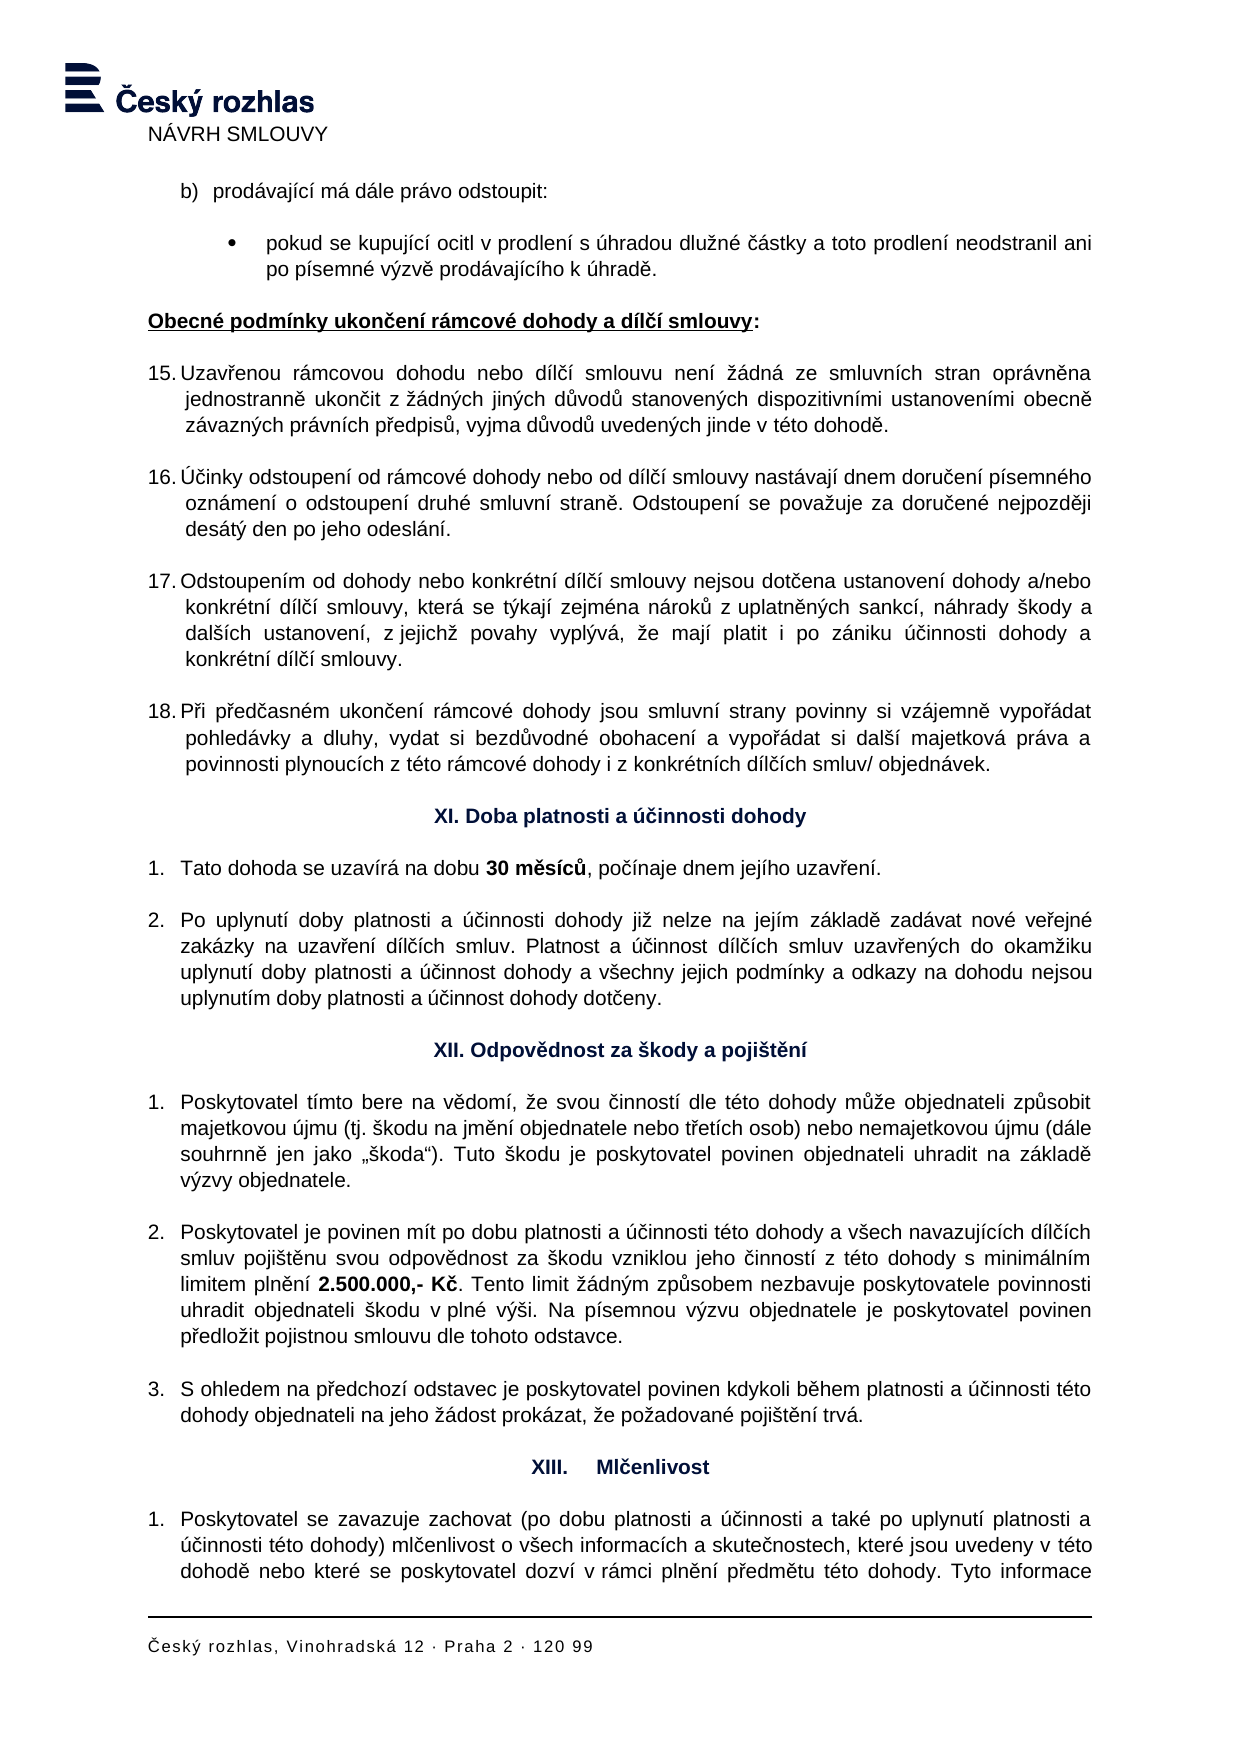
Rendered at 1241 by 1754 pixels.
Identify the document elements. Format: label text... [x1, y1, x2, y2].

list Účinky odstoupení od rámcové dohody nebo od dílčí smlouvy nastávají dnem doručení písemného oznámení o odstoupení druhé smluvní straně. Odstoupení se považuje za doručené nejpozději desátý den po jeho odeslání. [148, 464, 1092, 542]
list Uzavřenou rámcovou dohodu nebo dílčí smlouvu není žádná ze smluvních stran oprávněna jednostranně ukončit z žádných jiných důvodů stanovených dispozitivními ustanoveními obecně závazných právních předpisů, vyjma důvodů uvedených jinde v této dohodě. [148, 359, 1092, 438]
list Obecné podmínky ukončení rámcové dohody a dílčí smlouvy: [148, 307, 1092, 333]
list Tato dohoda se uzavírá na dobu 30 měsíců, počínaje dnem jejího uzavření. [148, 854, 1092, 880]
list Po uplynutí doby platnosti a účinnosti dohody již nelze na jejím základě zadávat nové veřejné zakázky na uzavření dílčích smluv. Platnost a účinnost dílčích smluv uzavřených do okamžiku uplynutí doby platnosti a účinnost dohody a všechny jejich podmínky a odkazy na dohodu nejsou uplynutím doby platnosti a účinnost dohody dotčeny. [148, 906, 1092, 1011]
list pokud se kupující ocitl v prodlení s úhradou dlužné částky a toto prodlení neodstranil ani po písemné výzvě prodávajícího k úhradě. [228, 229, 1092, 281]
subtitle XI. Doba platnosti a účinnosti dohody [148, 802, 1092, 828]
picture [65, 63, 314, 117]
list Odstoupením od dohody nebo konkrétní dílčí smlouvy nejsou dotčena ustanovení dohody a/nebo konkrétní dílčí smlouvy, která se týkají zejména nároků z uplatněných sankcí, náhrady škody a dalších ustanovení, z jejichž povahy vyplývá, že mají platit i po zániku účinnosti dohody a konkrétní dílčí smlouvy. [148, 568, 1092, 672]
list Poskytovatel tímto bere na vědomí, že svou činností dle této dohody může objednateli způsobit majetkovou újmu (tj. škodu na jmění objednatele nebo třetích osob) nebo nemajetkovou újmu (dále souhrnně jen jako „škoda“). Tuto škodu je poskytovatel povinen objednateli uhradit na základě výzvy objednatele. [148, 1089, 1092, 1193]
subtitle XII. Odpovědnost za škody a pojištění [148, 1037, 1092, 1063]
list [148, 1505, 1092, 1583]
subtitle Mlčenlivost [148, 1453, 1092, 1479]
list Poskytovatel je povinen mít po dobu platnosti a účinnosti této dohody a všech navazujících dílčích smluv pojištěnu svou odpovědnost za škodu vzniklou jeho činností z této dohody s minimálním limitem plnění 2.500.000,- Kč. Tento limit žádným způsobem nezbavuje poskytovatele povinnosti uhradit objednateli škodu v plné výši. Na písemnou výzvu objednatele je poskytovatel povinen předložit pojistnou smlouvu dle tohoto odstavce. [148, 1219, 1092, 1349]
list S ohledem na předchozí odstavec je poskytovatel povinen kdykoli během platnosti a účinnosti této dohody objednateli na jeho žádost prokázat, že požadované pojištění trvá. [148, 1375, 1092, 1427]
list prodávající má dále právo odstoupit: [180, 177, 1092, 203]
list Při předčasném ukončení rámcové dohody jsou smluvní strany povinny si vzájemně vypořádat pohledávky a dluhy, vydat si bezdůvodné obohacení a vypořádat si další majetková práva a povinnosti plynoucích z této rámcové dohody i z konkrétních dílčích smluv/ objednávek. [148, 698, 1092, 776]
